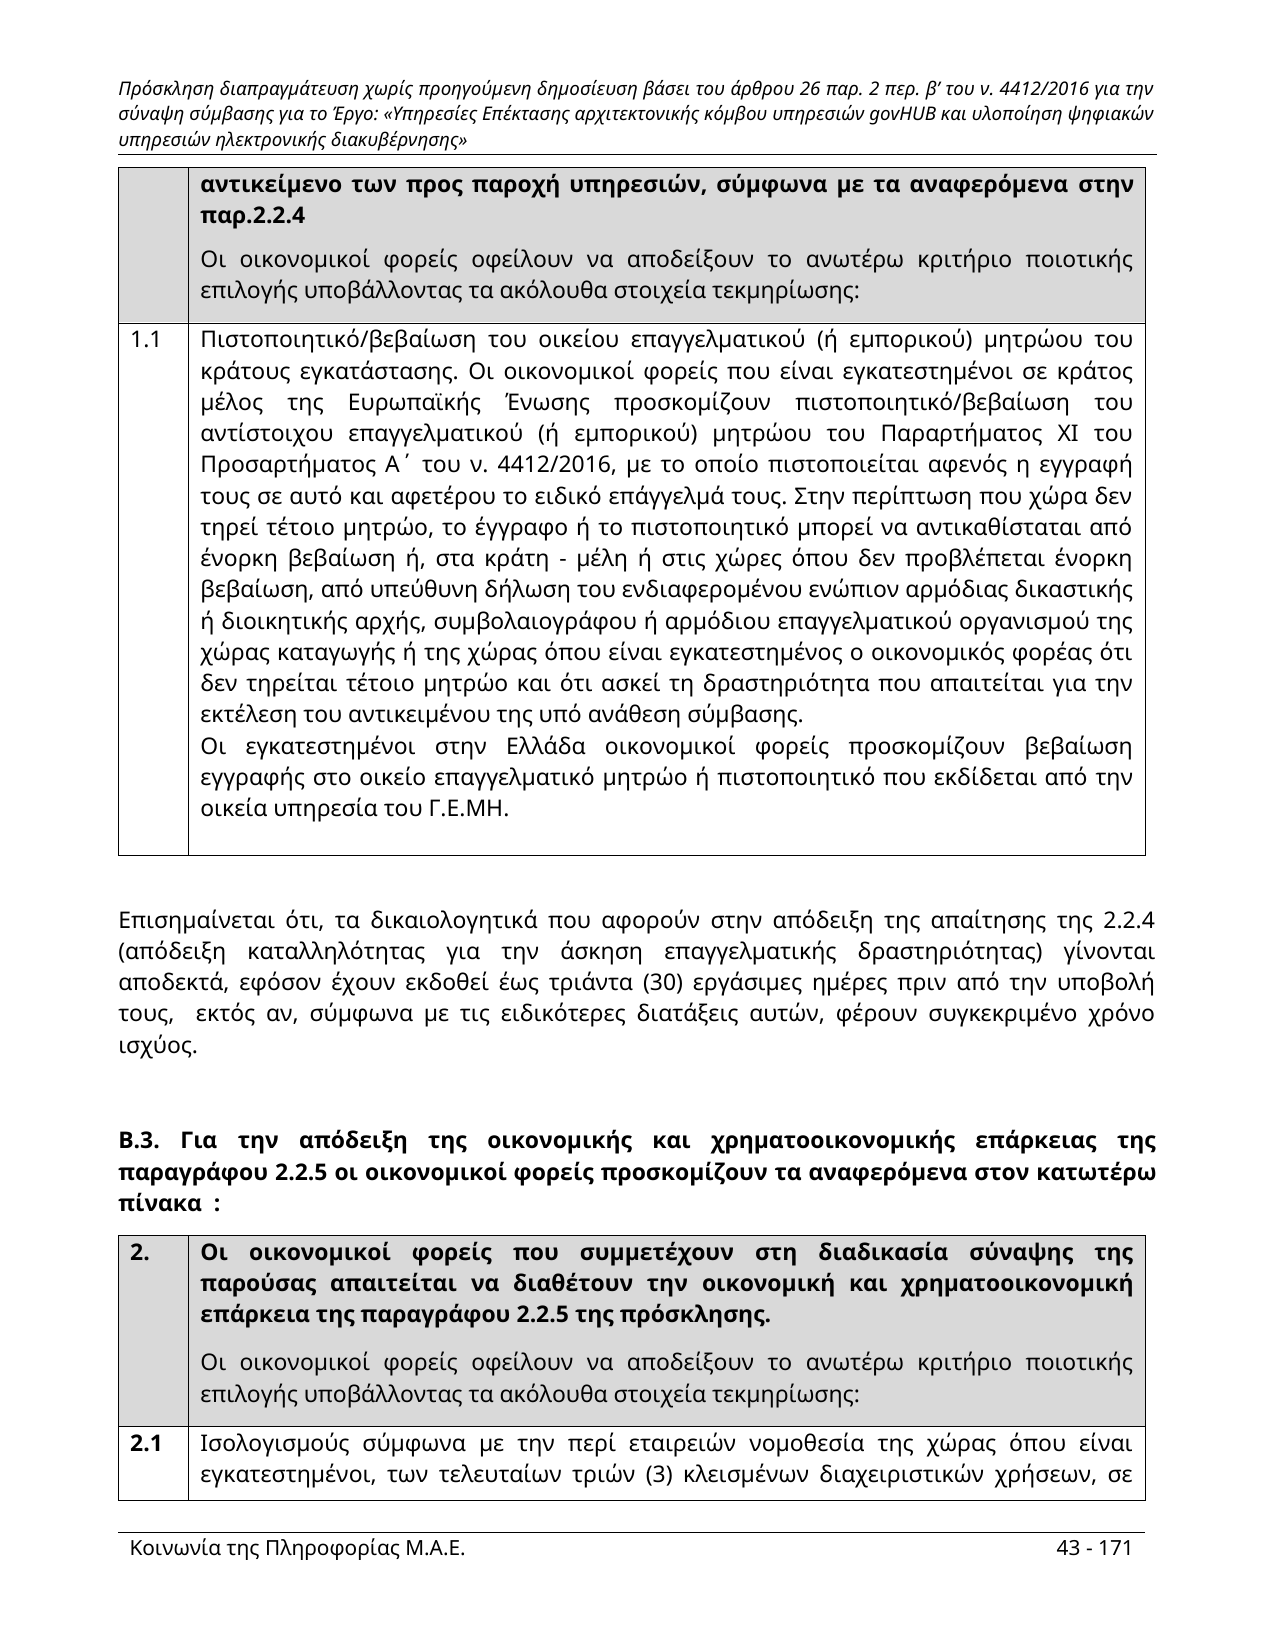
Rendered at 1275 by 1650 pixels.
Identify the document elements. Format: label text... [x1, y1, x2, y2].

text Β.3. Για την απόδειξη της οικονομικής και χρηματοοικονομικής επάρκειας της παραγράφου 2.2.5 οι οικονομικοί φορείς προσκομίζουν τα αναφερόμενα στον κατωτέρω πίνακα : [118, 1124, 1157, 1218]
table_cell Πιστοποιητικό/βεβαίωση του οικείου επαγγελματικού (ή εμπορικού) μητρώου του κράτους εγκατάστασης. Οι οικονομικοί φορείς που είναι εγκατεστημένοι σε κράτος μέλος της Ευρωπαϊκής Ένωσης προσκομίζουν πιστοποιητικό/βεβαίωση του αντίστοιχου επαγγελματικού (ή εμπορικού) μητρώου του Παραρτήματος XI του Προσαρτήματος Α΄ του ν. 4412/2016, με το οποίο πιστοποιείται αφενός η εγγραφή τους σε αυτό και αφετέρου το ειδικό επάγγελμά τους. Στην περίπτωση που χώρα δεν τηρεί τέτοιο μητρώο, το έγγραφο ή το πιστοποιητικό μπορεί να αντικαθίσταται από ένορκη βεβαίωση ή, στα κράτη - μέλη ή στις χώρες όπου δεν προβλέπεται ένορκη βεβαίωση, από υπεύθυνη δήλωση του ενδιαφερομένου ενώπιον αρμόδιας δικαστικής ή διοικητικής αρχής, συμβολαιογράφου ή αρμόδιου επαγγελματικού οργανισμού της χώρας καταγωγής ή της χώρας όπου είναι εγκατεστημένος ο οικονομικός φορέας ότι δεν τηρείται τέτοιο μητρώο και ότι ασκεί τη δραστηριότητα που απαιτείται για την εκτέλεση του αντικειμένου της υπό ανάθεση σύμβασης. Οι εγκατεστημένοι στην Ελλάδα οικονομικοί φορείς προσκομίζουν βεβαίωση εγγραφής στο οικείο επαγγελματικό μητρώο ή πιστοποιητικό που εκδίδεται από την οικεία υπηρεσία του Γ.Ε.ΜΗ. [189, 324, 1145, 855]
table_header Οι οικονομικοί φορείς που συμμετέχουν στη διαδικασία σύναψης της παρούσας απαιτείται να διαθέτουν την οικονομική και χρηματοοικονομική επάρκεια της παραγράφου 2.2.5 της πρόσκλησης. Οι οικονομικοί φορείς οφείλουν να αποδείξουν το ανωτέρω κριτήριο ποιοτικής επιλογής υποβάλλοντας τα ακόλουθα στοιχεία τεκμηρίωσης: [189, 1236, 1145, 1426]
table_cell 1.1 [119, 324, 188, 855]
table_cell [189, 1427, 1145, 1499]
table_header 1. [119, 168, 188, 322]
text Επισημαίνεται ότι, τα δικαιολογητικά που αφορούν στην απόδειξη της απαίτησης της 2.2.4 (απόδειξη καταλληλότητας για την άσκηση επαγγελματικής δραστηριότητας) γίνονται αποδεκτά, εφόσον έχουν εκδοθεί έως τριάντα (30) εργάσιμες ημέρες πριν από την υποβολή τους, εκτός αν, σύμφωνα με τις ειδικότερες διατάξεις αυτών, φέρουν συγκεκριμένο χρόνο ισχύος. [118, 904, 1157, 1060]
table_header 2. [119, 1236, 188, 1426]
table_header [189, 168, 1145, 322]
table_cell 2.1 [119, 1427, 188, 1499]
